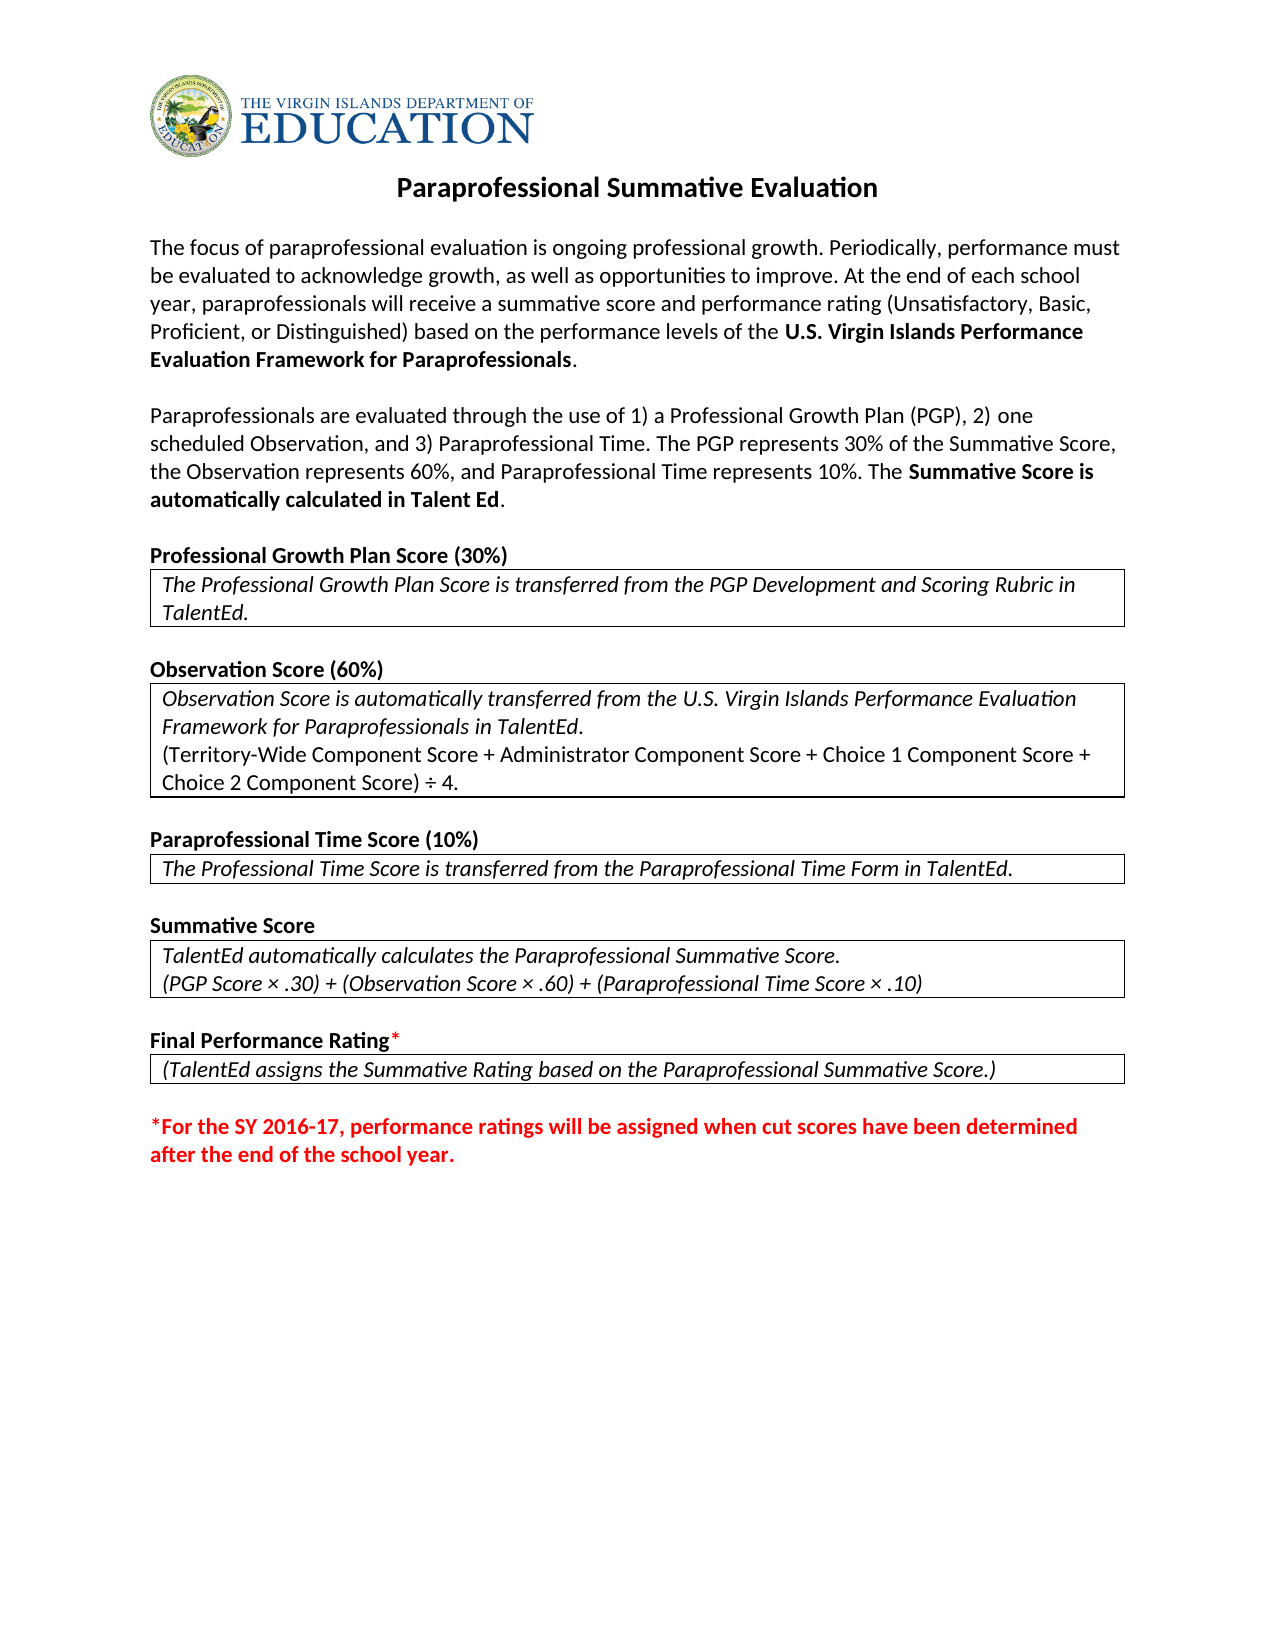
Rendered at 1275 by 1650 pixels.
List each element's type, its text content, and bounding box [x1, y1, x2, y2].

text Paraprofessional Summative Evaluation [150, 169, 1125, 205]
table_header The Professional Growth Plan Score is transferred from the PGP Development and Scoring Rubric in TalentEd. [151, 570, 1124, 626]
text Professional Growth Plan Score (30%) [150, 541, 1125, 569]
text Paraprofessionals are evaluated through the use of 1) a Professional Growth Plan (PGP), 2) one scheduled Observation, and 3) Paraprofessional Time. The PGP represents 30% of the Summative Score, the Observation represents 60%, and Paraprofessional Time represents 10%. The Summative Score is automatically calculated in Talent Ed. [150, 401, 1125, 513]
text Paraprofessional Time Score (10%) [150, 826, 1125, 853]
text Final Performance Rating* [150, 1026, 1125, 1054]
text Summative Score [150, 912, 1125, 940]
text *For the SY 2016-17, performance ratings will be assigned when cut scores have been determined after the end of the school year. [150, 1112, 1125, 1168]
table_header (TalentEd assigns the Summative Rating based on the Paraprofessional Summative Score.) [151, 1055, 1124, 1083]
text Observation Score (60%) [150, 655, 1125, 683]
text The focus of paraprofessional evaluation is ongoing professional growth. Periodically, performance must be evaluated to acknowledge growth, as well as opportunities to improve. At the end of each school year, paraprofessionals will receive a summative score and performance rating (Unsatisfactory, Basic, Proficient, or Distinguished) based on the performance levels of the U.S. Virgin Islands Performance Evaluation Framework for Paraprofessionals. [150, 233, 1125, 373]
picture [150, 75, 538, 157]
table_header The Professional Time Score is transferred from the Paraprofessional Time Form in TalentEd. [151, 855, 1124, 883]
table_header TalentEd automatically calculates the Paraprofessional Summative Score. (PGP Score × .30) + (Observation Score × .60) + (Paraprofessional Time Score × .10) [151, 941, 1124, 997]
table_header Observation Score is automatically transferred from the U.S. Virgin Islands Performance Evaluation Framework for Paraprofessionals in TalentEd. (Territory-Wide Component Score + Administrator Component Score + Choice 1 Component Score + Choice 2 Component Score) ÷ 4. [151, 684, 1124, 796]
